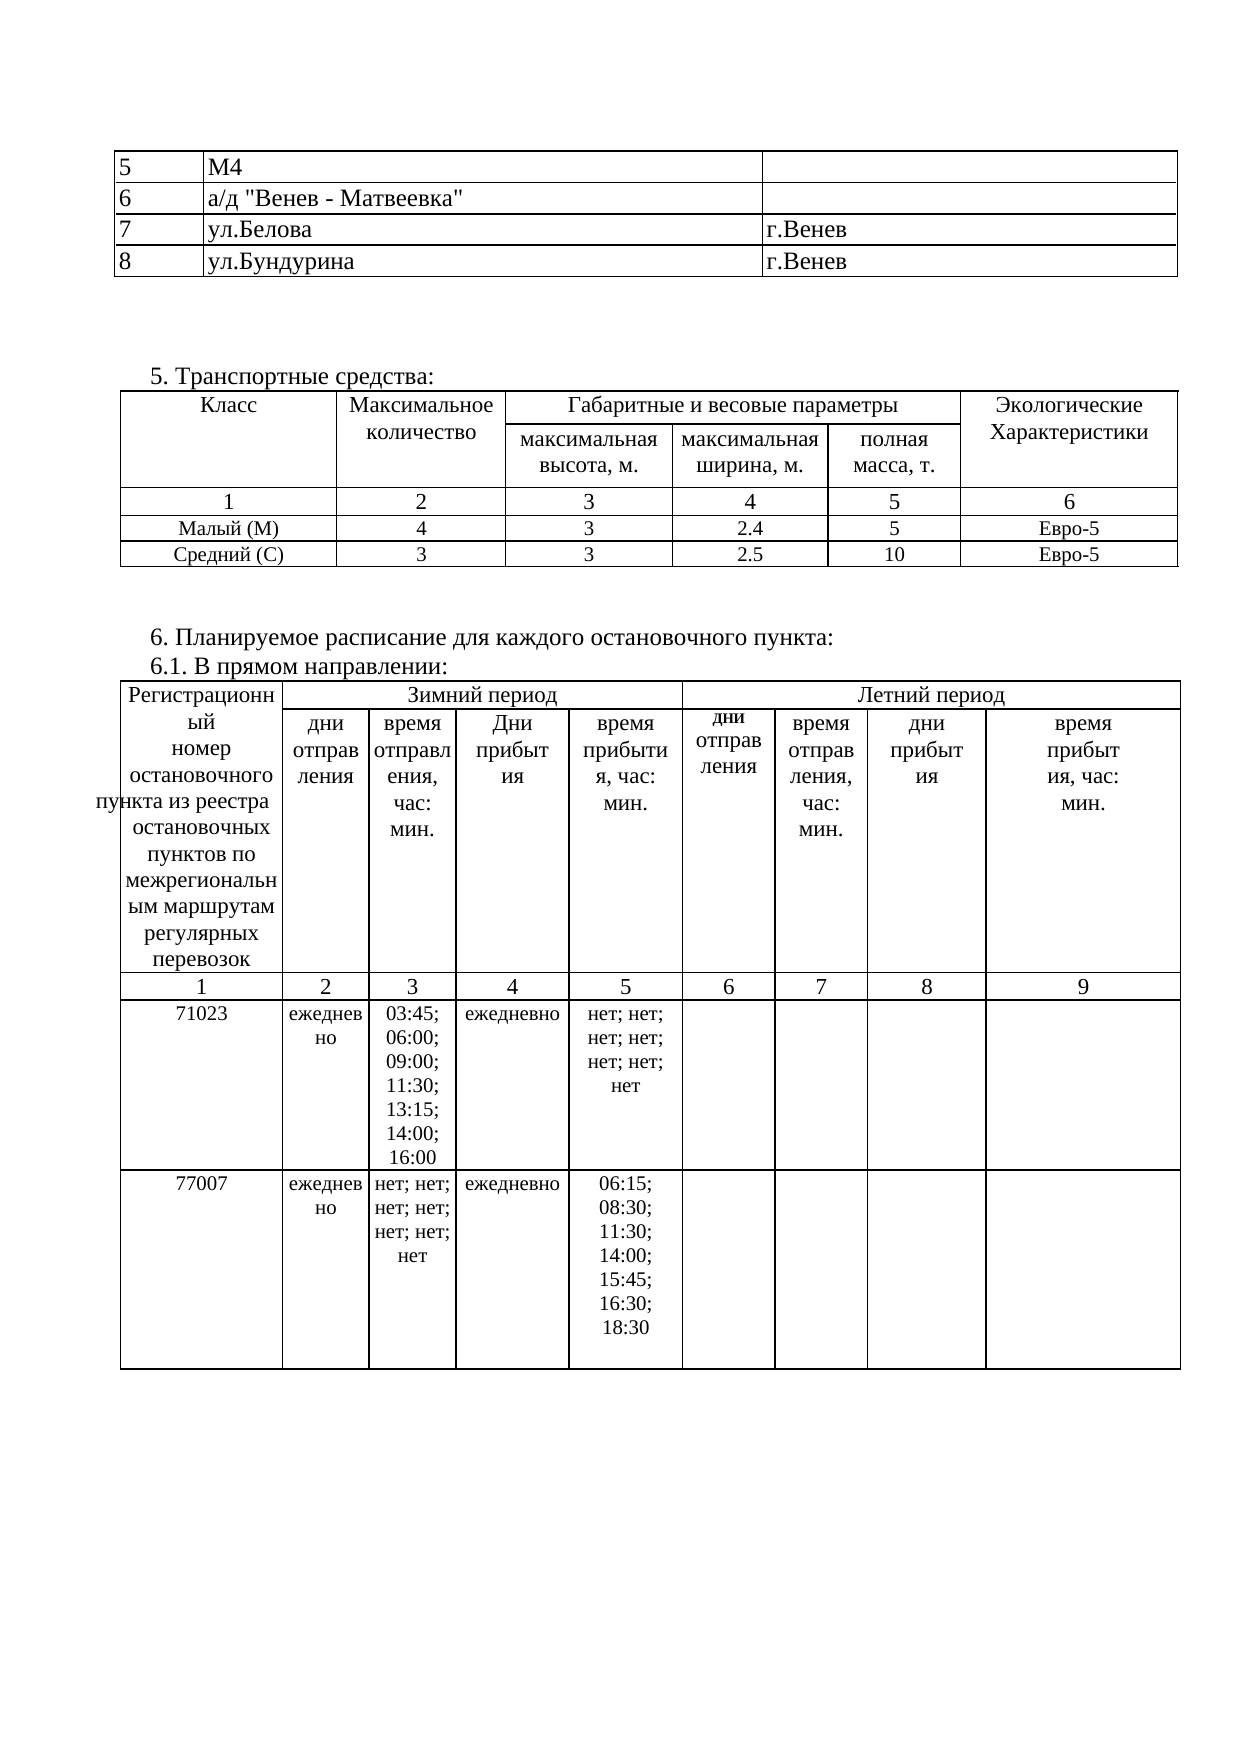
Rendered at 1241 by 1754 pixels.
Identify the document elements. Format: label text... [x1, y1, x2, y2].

table_cell 3 [506, 488, 672, 514]
table_cell 3 [337, 542, 505, 566]
table_cell ежедневно [283, 1001, 368, 1169]
table_cell [987, 1001, 1180, 1169]
table_header Класс [121, 392, 336, 487]
table_cell 4 [457, 973, 568, 999]
table_cell ежедневно [457, 1171, 568, 1368]
table_cell [776, 1001, 867, 1169]
table_header Регистрационный номер остановочного пункта из реестра остановочных пунктов по межрегиональным маршрутам регулярных перевозок [121, 682, 282, 971]
table_cell Евро-5 [961, 542, 1177, 566]
table_cell [868, 1171, 985, 1368]
table_cell 3 [506, 516, 672, 540]
table_cell нет; нет; нет; нет; нет; нет; нет [370, 1171, 455, 1368]
table_cell 2.5 [673, 542, 827, 566]
text 6.1. В прямом направлении: [150, 651, 1090, 680]
table_cell 4 [673, 488, 827, 514]
table_cell 6 [683, 973, 774, 999]
table_header Экологические Характеристики [961, 392, 1177, 487]
table_cell г.Венев [763, 244, 1177, 276]
table_cell 1 [121, 488, 336, 514]
table_cell ежедневно [457, 1001, 568, 1169]
table_cell а/д "Венев - Матвеевка" [204, 183, 762, 213]
table_cell 2 [337, 488, 505, 514]
table_cell 9 [987, 973, 1180, 999]
table_cell [763, 181, 1177, 213]
table_cell [776, 1171, 867, 1368]
text 6. Планируемое расписание для каждого остановочного пункта: [150, 622, 1090, 651]
table_cell ул.Белова [204, 215, 762, 244]
table_cell 10 [829, 542, 960, 566]
table_cell 3 [506, 542, 672, 566]
table_cell М4 [204, 152, 762, 181]
table_cell 5 [829, 516, 960, 540]
table_cell нет; нет; нет; нет; нет; нет; нет [570, 1001, 682, 1169]
table_cell 03:45; 06:00; 09:00; 11:30; 13:15; 14:00; 16:00 [370, 1001, 455, 1169]
table_cell время отправ ления, час: мин. [776, 710, 867, 971]
table_header Зимний период [283, 682, 682, 708]
table_cell ДНИ отправ ления [683, 710, 774, 971]
table_cell 5 [570, 973, 682, 999]
table_cell [763, 152, 1177, 181]
table_cell время прибыти я, час: мин. [570, 710, 682, 971]
table_header Летний период [683, 682, 1180, 708]
table_cell Евро-5 [961, 516, 1177, 540]
table_cell 8 [115, 245, 203, 276]
table_cell 8 [868, 973, 985, 999]
table_cell время отправл ения, час: мин. [370, 710, 455, 971]
table_cell полная масса, т. [829, 425, 960, 487]
table_cell 5 [829, 488, 960, 514]
table_cell дни прибыт ия [868, 710, 985, 971]
table_cell 6 [115, 183, 203, 213]
table_cell [868, 1001, 985, 1169]
table_cell 7 [776, 973, 867, 999]
table_header Максимальное количество [337, 392, 505, 487]
table_cell 3 [370, 973, 455, 999]
table_cell [683, 1171, 774, 1368]
table_cell г.Венев [763, 213, 1177, 244]
table_cell [987, 1171, 1180, 1368]
table_cell ежедневно [283, 1171, 368, 1368]
text 5. Транспортные средства: [150, 361, 1090, 390]
table_cell 06:15; 08:30; 11:30; 14:00; 15:45; 16:30; 18:30 [570, 1171, 682, 1368]
table_cell 2 [283, 973, 368, 999]
table_cell 6 [961, 488, 1177, 514]
table_cell 5 [115, 152, 203, 181]
table_cell 1 [121, 973, 282, 999]
table_cell дни отправ ления [283, 710, 368, 971]
table_cell Средний (С) [121, 542, 336, 566]
table_cell [683, 1001, 774, 1169]
table_cell 4 [337, 516, 505, 540]
table_cell 2.4 [673, 516, 827, 540]
table_cell ул.Бундурина [204, 246, 762, 276]
table_header Габаритные и весовые параметры [506, 392, 960, 423]
table_cell Дни прибыт ия [457, 710, 568, 971]
table_cell максимальная ширина, м. [673, 425, 827, 487]
table_cell Малый (М) [121, 516, 336, 540]
table_cell 71023 [121, 1001, 282, 1169]
table_cell 7 [115, 214, 203, 244]
table_cell время прибыт ия, час: мин. [987, 710, 1180, 971]
table_cell 77007 [121, 1171, 282, 1368]
table_cell максимальная высота, м. [506, 425, 672, 487]
